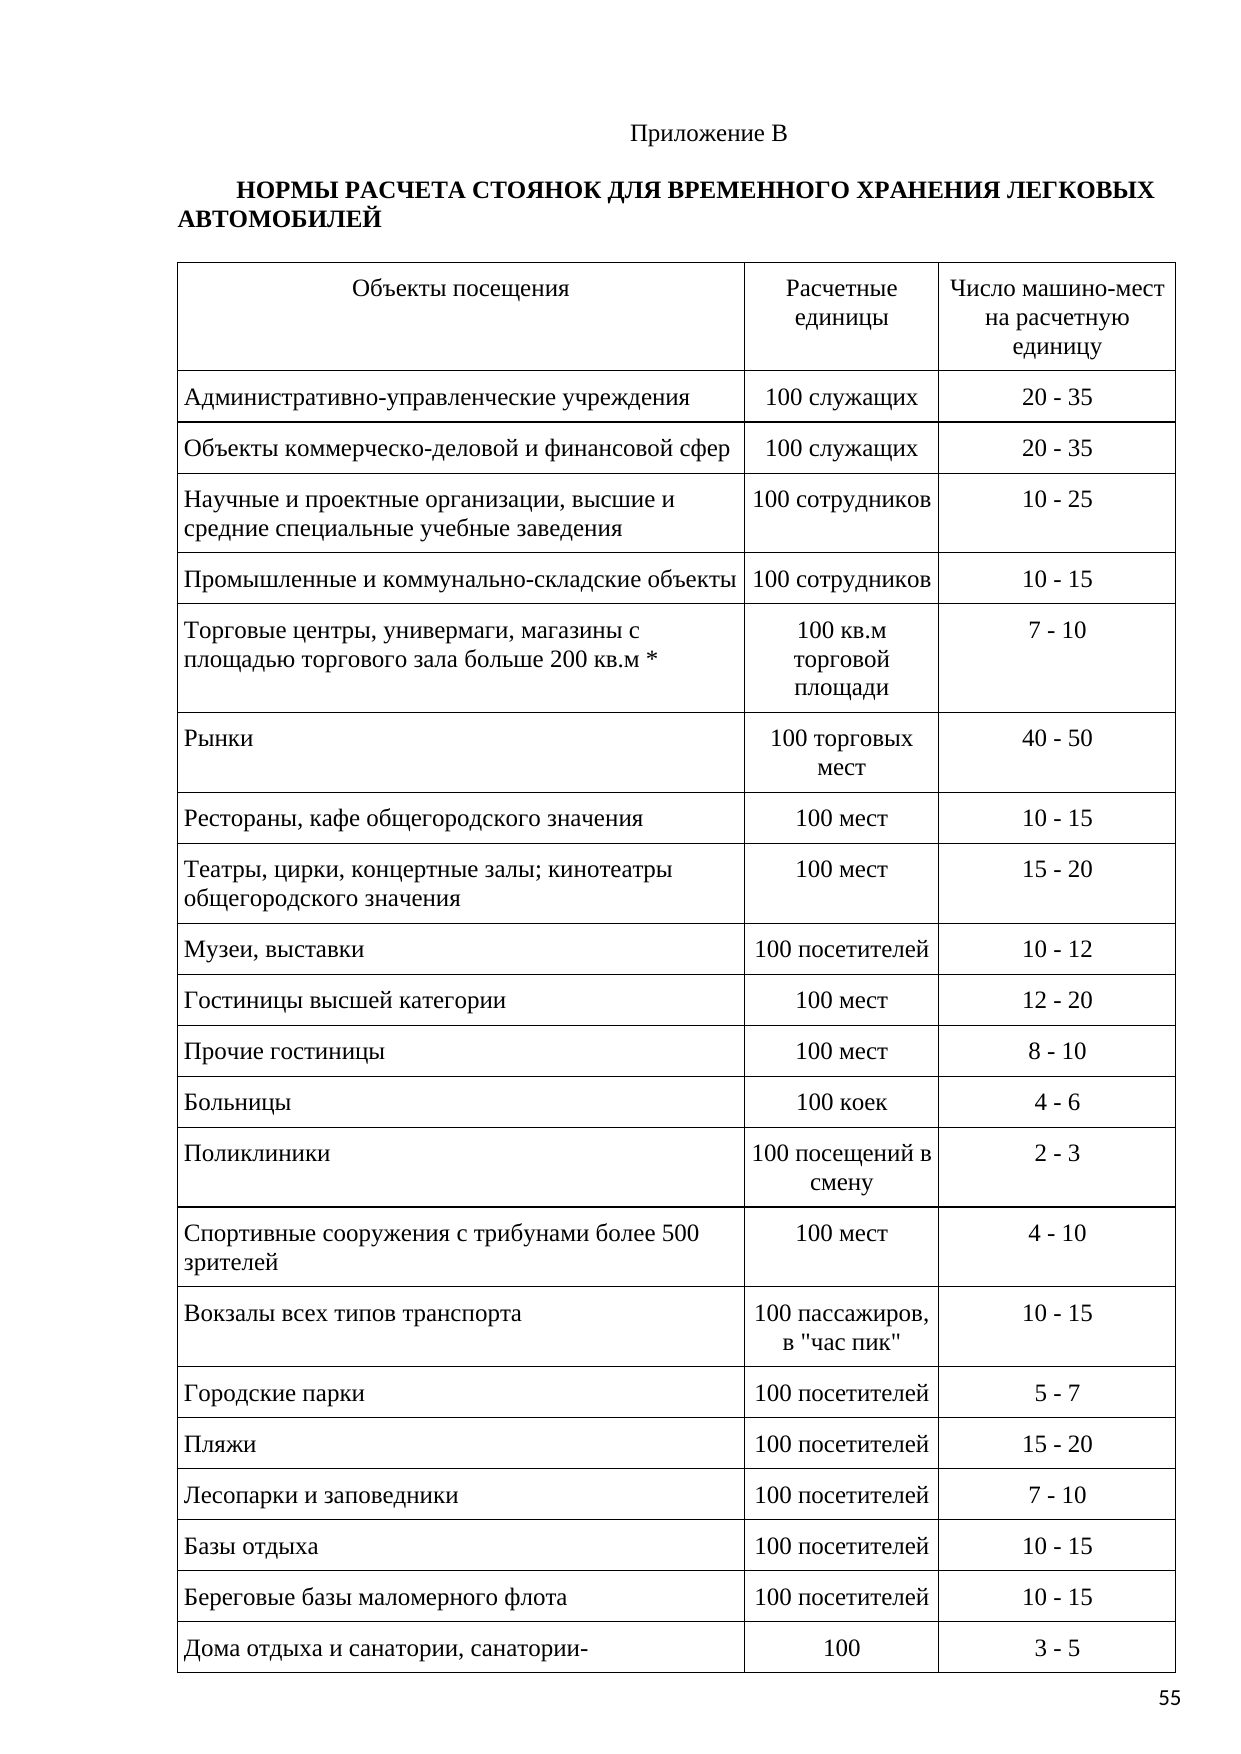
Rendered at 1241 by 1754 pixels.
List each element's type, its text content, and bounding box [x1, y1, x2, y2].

table_cell 100 пассажиров, в "час пик" [745, 1287, 938, 1366]
table_cell 100 мест [745, 1208, 938, 1286]
table_cell 100 посетителей [745, 1520, 938, 1570]
table_cell 8 - 10 [939, 1026, 1175, 1076]
table_cell 100 посетителей [745, 1418, 938, 1468]
table_cell 100 мест [745, 1026, 938, 1076]
table_cell Промышленные и коммунально-складские объекты [178, 553, 744, 603]
table_cell Научные и проектные организации, высшие и средние специальные учебные заведения [178, 474, 744, 552]
table_cell Больницы [178, 1077, 744, 1127]
table_header Число машино-мест на расчетную единицу [939, 263, 1175, 370]
table_cell 100 посетителей [745, 1571, 938, 1621]
table_cell 15 - 20 [939, 1418, 1175, 1468]
table_cell 20 - 35 [939, 423, 1175, 472]
table_cell Поликлиники [178, 1128, 744, 1206]
table_cell Вокзалы всех типов транспорта [178, 1287, 744, 1366]
table_cell Городские парки [178, 1367, 744, 1417]
table_cell Торговые центры, универмаги, магазины с площадью торгового зала больше 200 кв.м * [178, 604, 744, 712]
text НОРМЫ РАСЧЕТА СТОЯНОК ДЛЯ ВРЕМЕННОГО ХРАНЕНИЯ ЛЕГКОВЫХ АВТОМОБИЛЕЙ [177, 176, 1181, 233]
table_cell 100 мест [745, 793, 938, 843]
table_cell 15 - 20 [939, 844, 1175, 922]
table_cell Пляжи [178, 1418, 744, 1468]
table_cell 20 - 35 [939, 371, 1175, 421]
table_cell 100 сотрудников [745, 553, 938, 603]
table_cell 100 коек [745, 1077, 938, 1127]
table_cell Прочие гостиницы [178, 1026, 744, 1076]
subtitle Приложение В [177, 118, 1181, 147]
table_cell Объекты коммерческо-деловой и финансовой сфер [178, 423, 744, 472]
table_cell 100 мест [745, 975, 938, 1024]
table_cell Рынки [178, 713, 744, 792]
table_header Расчетные единицы [745, 263, 938, 370]
table_cell 3 - 5 [939, 1622, 1175, 1672]
table_cell 2 - 3 [939, 1128, 1175, 1206]
table_cell 40 - 50 [939, 713, 1175, 792]
table_cell 100 посетителей [745, 1367, 938, 1417]
table_cell 4 - 10 [939, 1208, 1175, 1286]
table_cell 10 - 15 [939, 1287, 1175, 1366]
table_cell 100 мест [745, 844, 938, 922]
table_cell 100 служащих [745, 371, 938, 421]
table_cell 100 посещений в смену [745, 1128, 938, 1206]
table_cell 100 посетителей [745, 1469, 938, 1519]
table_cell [745, 1622, 938, 1672]
table_header Объекты посещения [178, 263, 744, 370]
table_cell 10 - 12 [939, 924, 1175, 973]
table_cell 100 кв.м торговой площади [745, 604, 938, 712]
table_cell 100 посетителей [745, 924, 938, 973]
table_cell 10 - 25 [939, 474, 1175, 552]
table_cell Гостиницы высшей категории [178, 975, 744, 1024]
table_cell Базы отдыха [178, 1520, 744, 1570]
table_cell 10 - 15 [939, 793, 1175, 843]
table_cell 100 торговых мест [745, 713, 938, 792]
table_cell Береговые базы маломерного флота [178, 1571, 744, 1621]
table_cell 5 - 7 [939, 1367, 1175, 1417]
table_cell Лесопарки и заповедники [178, 1469, 744, 1519]
table_cell 10 - 15 [939, 1520, 1175, 1570]
table_cell Музеи, выставки [178, 924, 744, 973]
table_cell Спортивные сооружения с трибунами более 500 зрителей [178, 1208, 744, 1286]
table_cell 10 - 15 [939, 553, 1175, 603]
table_cell 10 - 15 [939, 1571, 1175, 1621]
table_cell 100 служащих [745, 423, 938, 472]
table_cell 7 - 10 [939, 1469, 1175, 1519]
table_cell 7 - 10 [939, 604, 1175, 712]
table_cell 100 сотрудников [745, 474, 938, 552]
table_cell 12 - 20 [939, 975, 1175, 1024]
table_cell Административно-управленческие учреждения [178, 371, 744, 421]
table_cell Театры, цирки, концертные залы; кинотеатры общегородского значения [178, 844, 744, 922]
table_cell 4 - 6 [939, 1077, 1175, 1127]
table_cell Рестораны, кафе общегородского значения [178, 793, 744, 843]
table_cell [178, 1622, 744, 1672]
